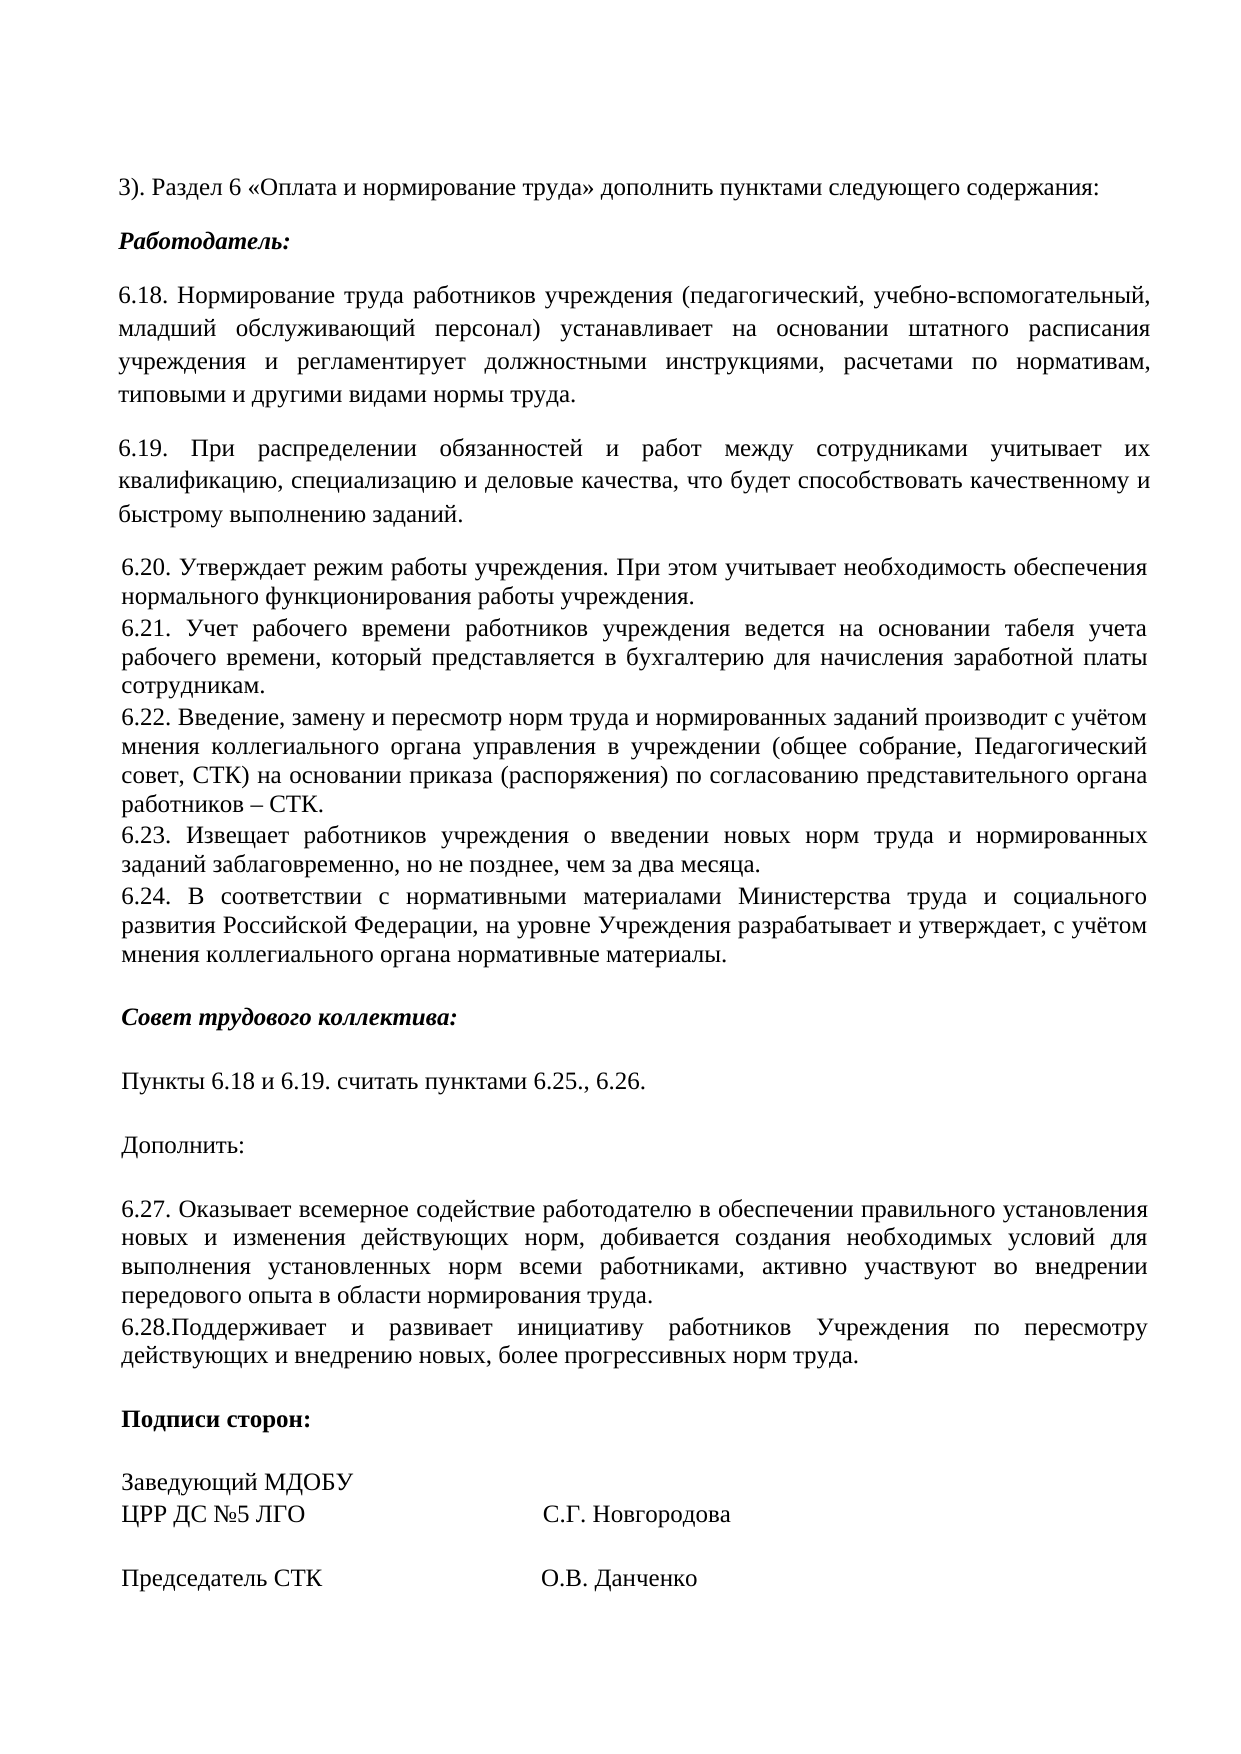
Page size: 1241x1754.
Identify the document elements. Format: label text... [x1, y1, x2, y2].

text 6.28.Поддерживает и развивает инициативу работников Учреждения по пересмотру действующих и внедрению новых, более прогрессивных норм труда. [121, 1312, 1148, 1369]
text 6.27. Оказывает всемерное содействие работодателю в обеспечении правильного установления новых и изменения действующих норм, добивается создания необходимых условий для выполнения установленных норм всеми работниками, активно участвуют во внедрении передового опыта в области нормирования труда. [121, 1194, 1148, 1309]
text Председатель СТК О.В. Данченко [121, 1563, 1148, 1592]
text 6.23. Извещает работников учреждения о введении новых норм труда и нормированных заданий заблаговременно, но не позднее, чем за два месяца. [121, 821, 1148, 878]
text Дополнить: [121, 1130, 1148, 1159]
text 6.24. В соответствии с нормативными материалами Министерства труда и социального развития Российской Федерации, на уровне Учреждения разрабатывает и утверждает, с учётом мнения коллегиального органа нормативные материалы. [121, 881, 1148, 967]
text 3). Раздел 6 «Оплата и нормирование труда» дополнить пунктами следующего содержания: [118, 172, 1152, 201]
text Подписи сторон: [121, 1404, 1148, 1432]
text 6.21. Учет рабочего времени работников учреждения ведется на основании табеля учета рабочего времени, который представляется в бухгалтерию для начисления заработной платы сотрудникам. [121, 613, 1148, 699]
text 6.22. Введение, замену и пересмотр норм труда и нормированных заданий производит с учётом мнения коллегиального органа управления в учреждении (общее собрание, Педагогический совет, СТК) на основании приказа (распоряжения) по согласованию представительного органа работников – СТК. [121, 702, 1148, 817]
text Совет трудового коллектива: [121, 1002, 1148, 1031]
text Работодатель: [118, 226, 1152, 254]
text 6.19. При распределении обязанностей и работ между сотрудниками учитывает их квалификацию, специализацию и деловые качества, что будет способствовать качественному и быстрому выполнению заданий. [118, 433, 1152, 527]
text Заведующий МДОБУ [121, 1467, 1148, 1496]
text 6.20. Утверждает режим работы учреждения. При этом учитывает необходимость обеспечения нормального функционирования работы учреждения. [121, 552, 1148, 610]
text 6.18. Нормирование труда работников учреждения (педагогический, учебно-вспомогательный, младший обслуживающий персонал) устанавливает на основании штатного расписания учреждения и регламентирует должностными инструкциями, расчетами по нормативам, типовыми и другими видами нормы труда. [118, 280, 1152, 407]
text Пункты 6.18 и 6.19. считать пунктами 6.25., 6.26. [121, 1066, 1148, 1095]
text ЦРР ДС №5 ЛГО С.Г. Новгородова [121, 1499, 1148, 1528]
